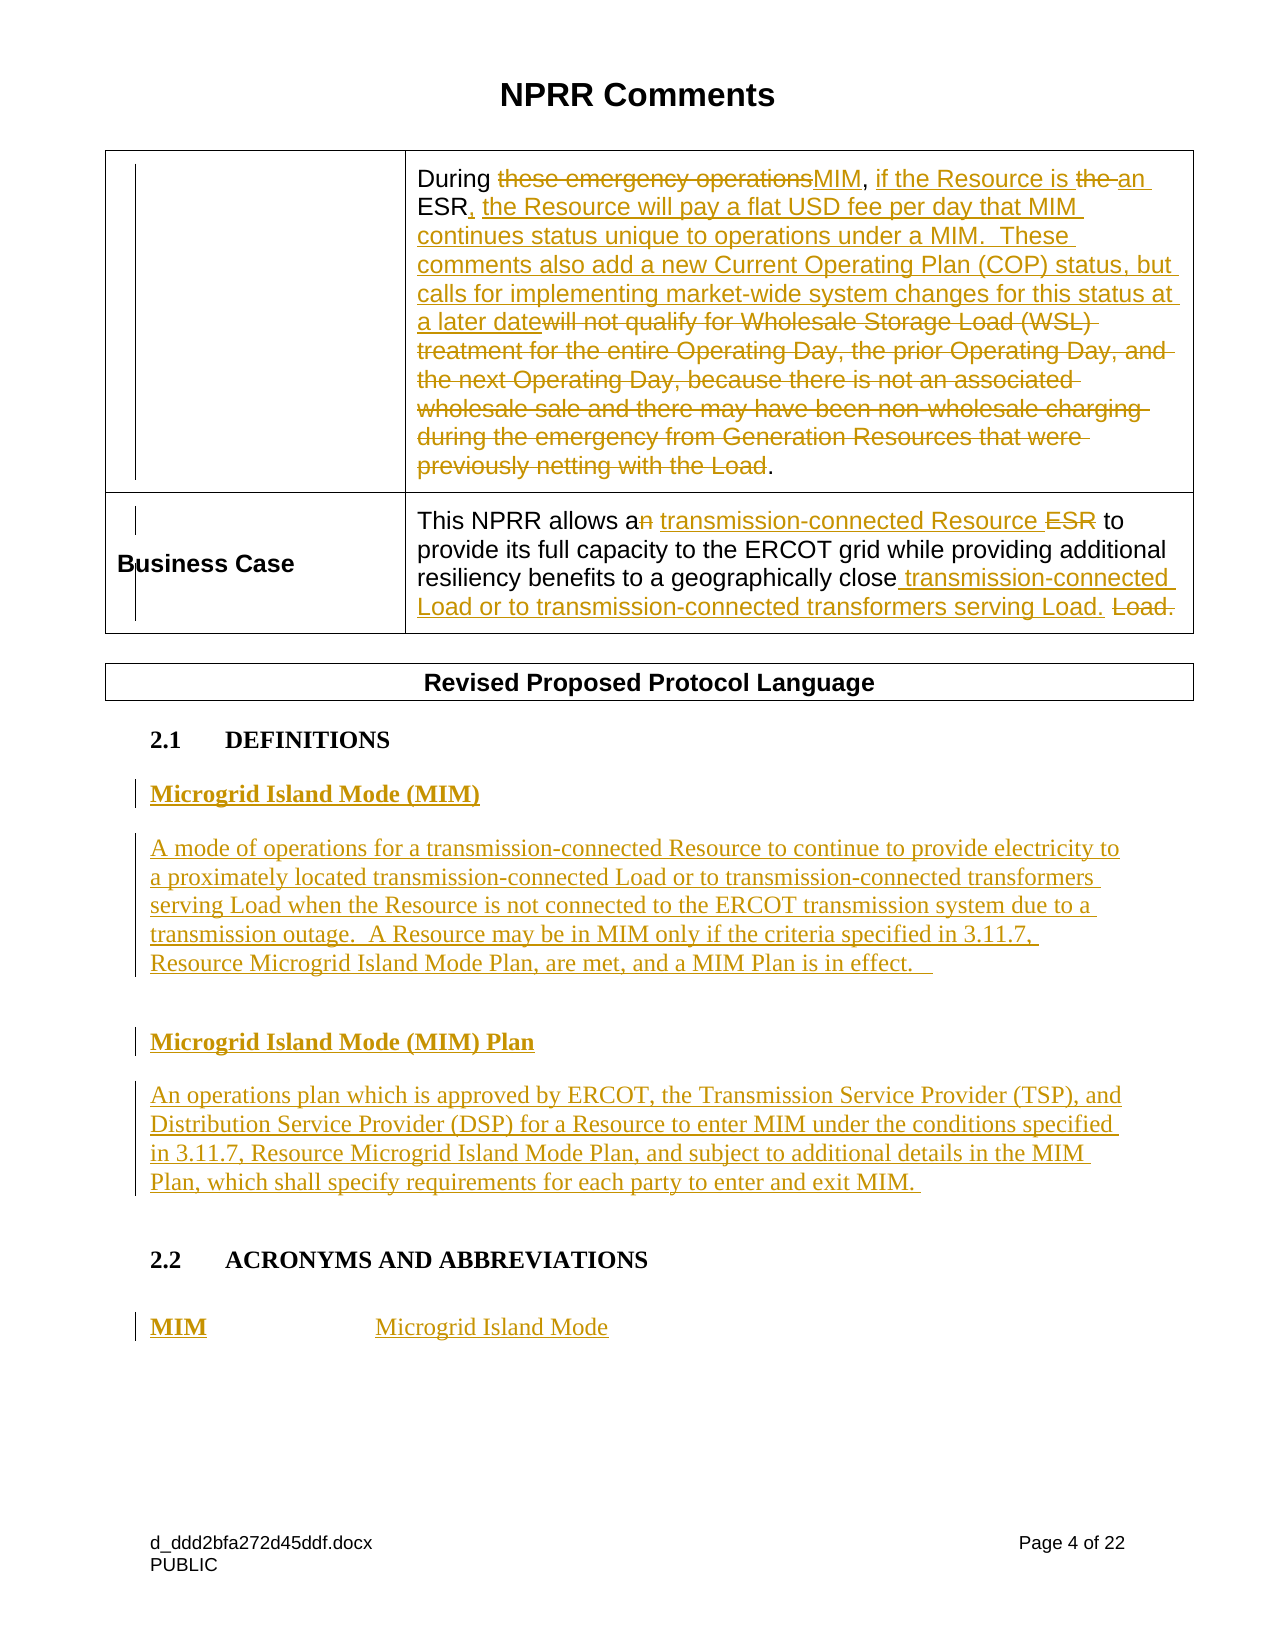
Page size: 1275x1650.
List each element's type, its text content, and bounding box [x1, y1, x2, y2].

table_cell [406, 151, 1193, 492]
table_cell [106, 151, 405, 492]
subtitle 2.2 ACRONYMS AND ABBREVIATIONS [150, 1246, 1125, 1274]
table_header Revised Proposed Protocol Language [106, 664, 1193, 699]
table_cell This NPRR allows a to provide its full capacity to the ERCOT grid while providing additional resiliency benefits to a geographically close [406, 493, 1193, 633]
subtitle 2.1 DEFINITIONS [150, 726, 1125, 754]
table_cell Business Case [106, 493, 405, 633]
